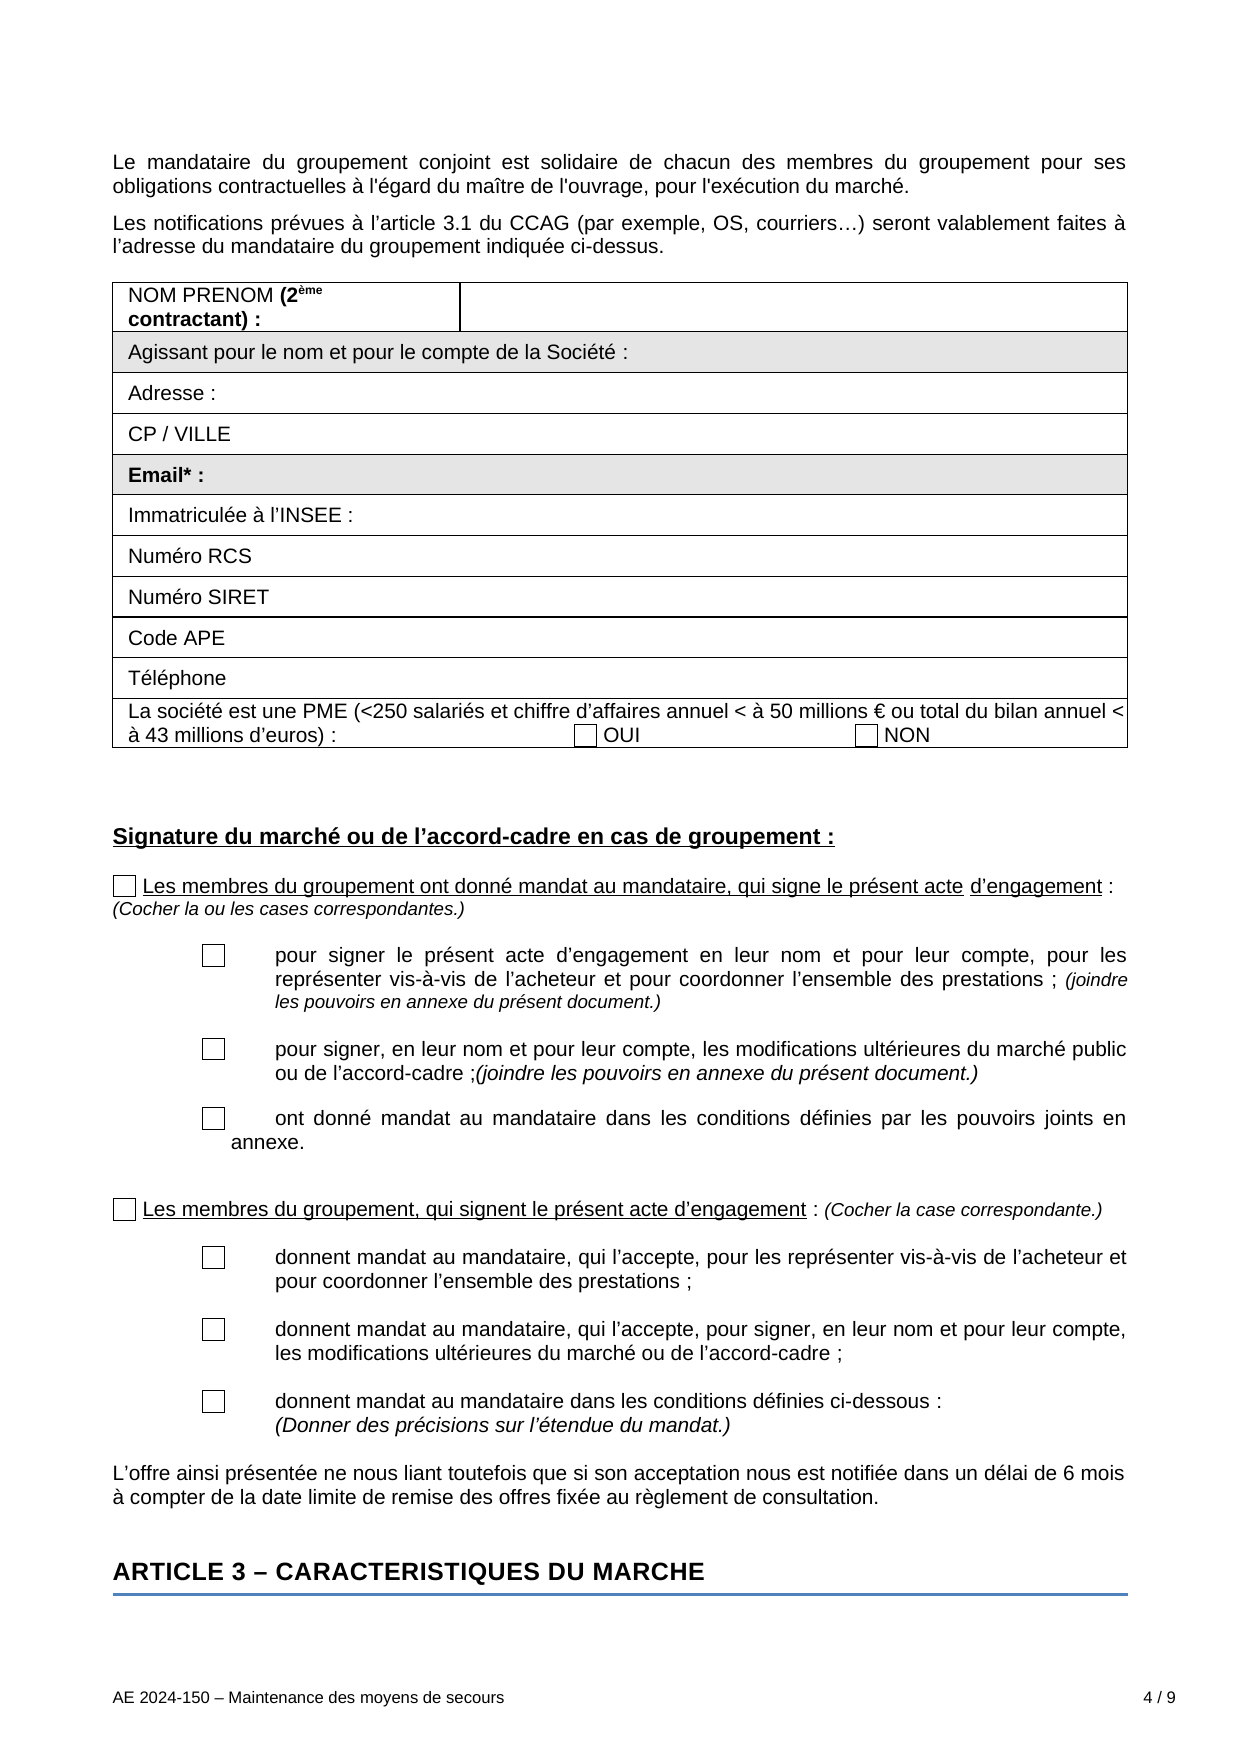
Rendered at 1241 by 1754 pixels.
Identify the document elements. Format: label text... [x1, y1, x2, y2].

text pour signer le présent acte d’engagement en leur nom et pour leur compte, pour les représenter vis-à-vis de l’acheteur et pour coordonner l’ensemble des prestations ; (joindre les pouvoirs en annexe du présent document.) [201, 943, 1128, 1013]
table_cell Adresse : [113, 373, 1127, 413]
table_header NOM PRENOM (2ème contractant) : [113, 283, 459, 331]
text donnent mandat au mandataire, qui l’accepte, pour signer, en leur nom et pour leur compte, les modifications ultérieures du marché ou de l’accord-cadre ; [201, 1317, 1128, 1365]
table_cell Téléphone [113, 658, 1127, 698]
table_cell Numéro RCS [113, 536, 1127, 576]
table_cell CP / VILLE [113, 414, 1127, 453]
text L’offre ainsi présentée ne nous liant toutefois que si son acceptation nous est notifiée dans un délai de 6 mois à compter de la date limite de remise des offres fixée au règlement de consultation. [112, 1461, 1128, 1508]
table_cell Immatriculée à l’INSEE : [113, 495, 1127, 535]
text (Donner des précisions sur l’étendue du mandat.) [201, 1413, 1128, 1437]
text donnent mandat au mandataire dans les conditions définies ci-dessous : [201, 1389, 1128, 1413]
text Le mandataire du groupement conjoint est solidaire de chacun des membres du groupement pour ses obligations contractuelles à l'égard du maître de l'ouvrage, pour l'exécution du marché. [112, 150, 1128, 198]
table_cell Agissant pour le nom et pour le compte de la Société : [113, 332, 1127, 372]
text pour signer, en leur nom et pour leur compte, les modifications ultérieures du marché public ou de l’accord-cadre ;(joindre les pouvoirs en annexe du présent document.) [201, 1037, 1128, 1084]
title Article 3 – caracteristiques du marche [112, 1556, 1128, 1596]
table_cell Code APE [113, 618, 1127, 657]
table_header [461, 283, 1127, 331]
text donnent mandat au mandataire, qui l’accepte, pour les représenter vis-à-vis de l’acheteur et pour coordonner l’ensemble des prestations ; [201, 1245, 1128, 1293]
table_cell La société est une PME (<250 salariés et chiffre d’affaires annuel < à 50 millions € ou total du bilan annuel < à 43 millions d’euros) : OUI NON [113, 699, 1127, 747]
text Signature du marché ou de l’accord-cadre en cas de groupement : [112, 823, 1128, 850]
text (Cocher la ou les cases correspondantes.) [112, 898, 1128, 919]
text Les membres du groupement ont donné mandat au mandataire, qui signe le présent acte d’engagement : [112, 874, 1128, 898]
table_cell Email* : [113, 455, 1127, 494]
text Les membres du groupement, qui signent le présent acte d’engagement : (Cocher la case correspondante.) [112, 1197, 1128, 1221]
text Les notifications prévues à l’article 3.1 du CCAG (par exemple, OS, courriers…) seront valablement faites à l’adresse du mandataire du groupement indiquée ci-dessus. [112, 210, 1128, 258]
text ont donné mandat au mandataire dans les conditions définies par les pouvoirs joints en annexe. [143, 1106, 1128, 1154]
table_cell Numéro SIRET [113, 577, 1127, 616]
